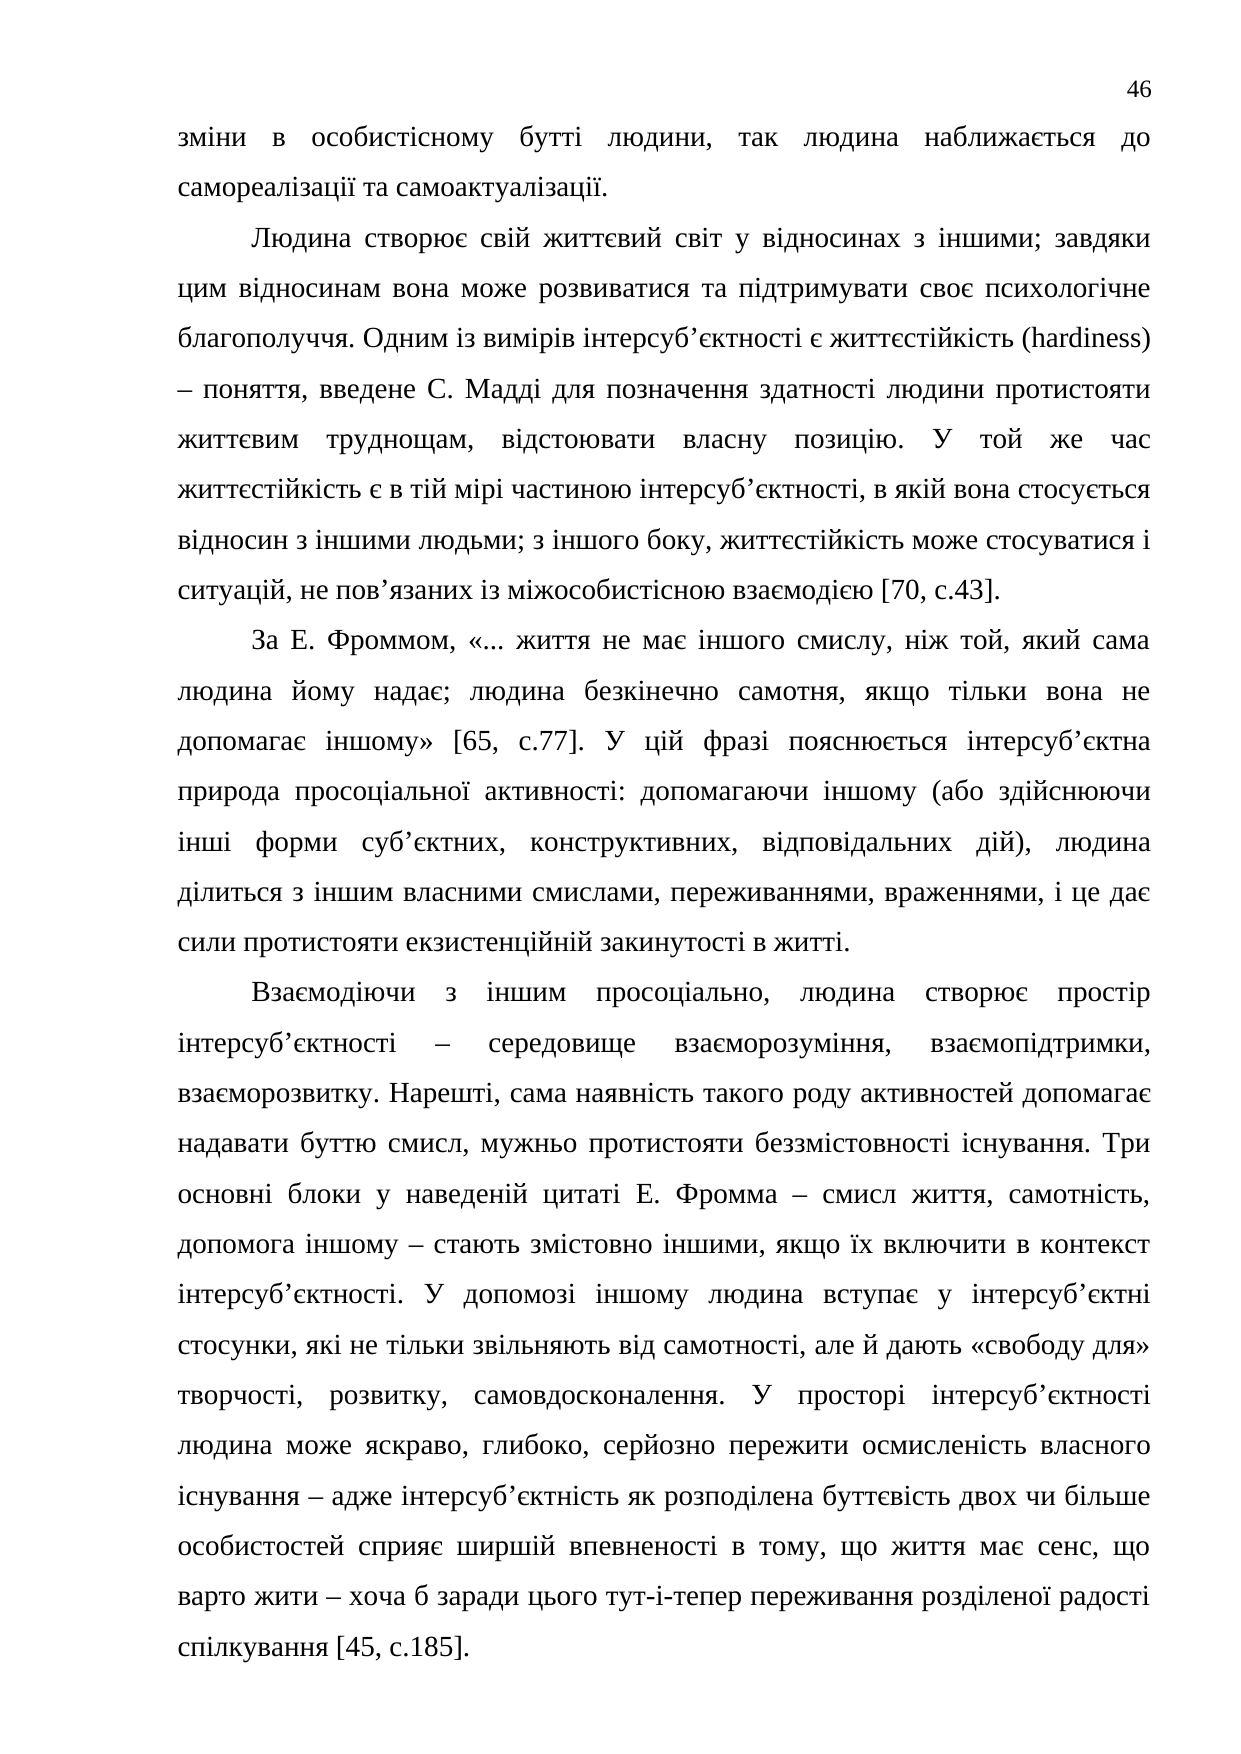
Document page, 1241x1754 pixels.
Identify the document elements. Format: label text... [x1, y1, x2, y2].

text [177, 119, 1152, 203]
text Людина створює свій життєвий світ у відносинах з іншими; завдяки цим відносинам вона може розвиватися та підтримувати своє психологічне благополуччя. Одним із вимірів інтерсуб’єктності є життєстійкість (hardiness) – поняття, введене С. Мадді для позначення здатності людини протистояти життєвим труднощам, відстоювати власну позицію. У той же час життєстійкість є в тій мірі частиною інтерсуб’єктності, в якій вона стосується відносин з іншими людьми; з іншого боку, життєстійкість може стосуватися і ситуацій, не пов’язаних із міжособистісною взаємодією [70, с.43]. [177, 220, 1152, 606]
text За Е. Фроммом, «... життя не має іншого смислу, ніж той, який сама людина йому надає; людина безкінечно самотня, якщо тільки вона не допомагає іншому» [65, с.77]. У цій фразі пояснюється інтерсуб’єктна природа просоціальної активності: допомагаючи іншому (або здійснюючи інші форми суб’єктних, конструктивних, відповідальних дій), людина ділиться з іншим власними смислами, переживаннями, враженнями, і це дає сили протистояти екзистенційній закинутості в житті. [177, 622, 1152, 958]
text Взаємодіючи з іншим просоціально, людина створює простір інтерсуб’єктності – середовище взаєморозуміння, взаємопідтримки, взаєморозвитку. Нарешті, сама наявність такого роду активностей допомагає надавати буттю смисл, мужньо протистояти беззмістовності існування. Три основні блоки у наведеній цитаті Е. Фромма – смисл життя, самотність, допомога іншому – стають змістовно іншими, якщо їх включити в контекст інтерсуб’єктності. У допомозі іншому людина вступає у інтерсуб’єктні стосунки, які не тільки звільняють від самотності, але й дають «свободу для» творчості, розвитку, самовдосконалення. У просторі інтерсуб’єктності людина може яскраво, глибоко, серйозно пережити осмисленість власного існування – адже інтерсуб’єктність як розподілена буттєвість двох чи більше особистостей сприяє ширшій впевненості в тому, що життя має сенс, що варто жити – хоча б заради цього тут-і-тепер переживання розділеної радості спілкування [45, с.185]. [177, 974, 1152, 1662]
